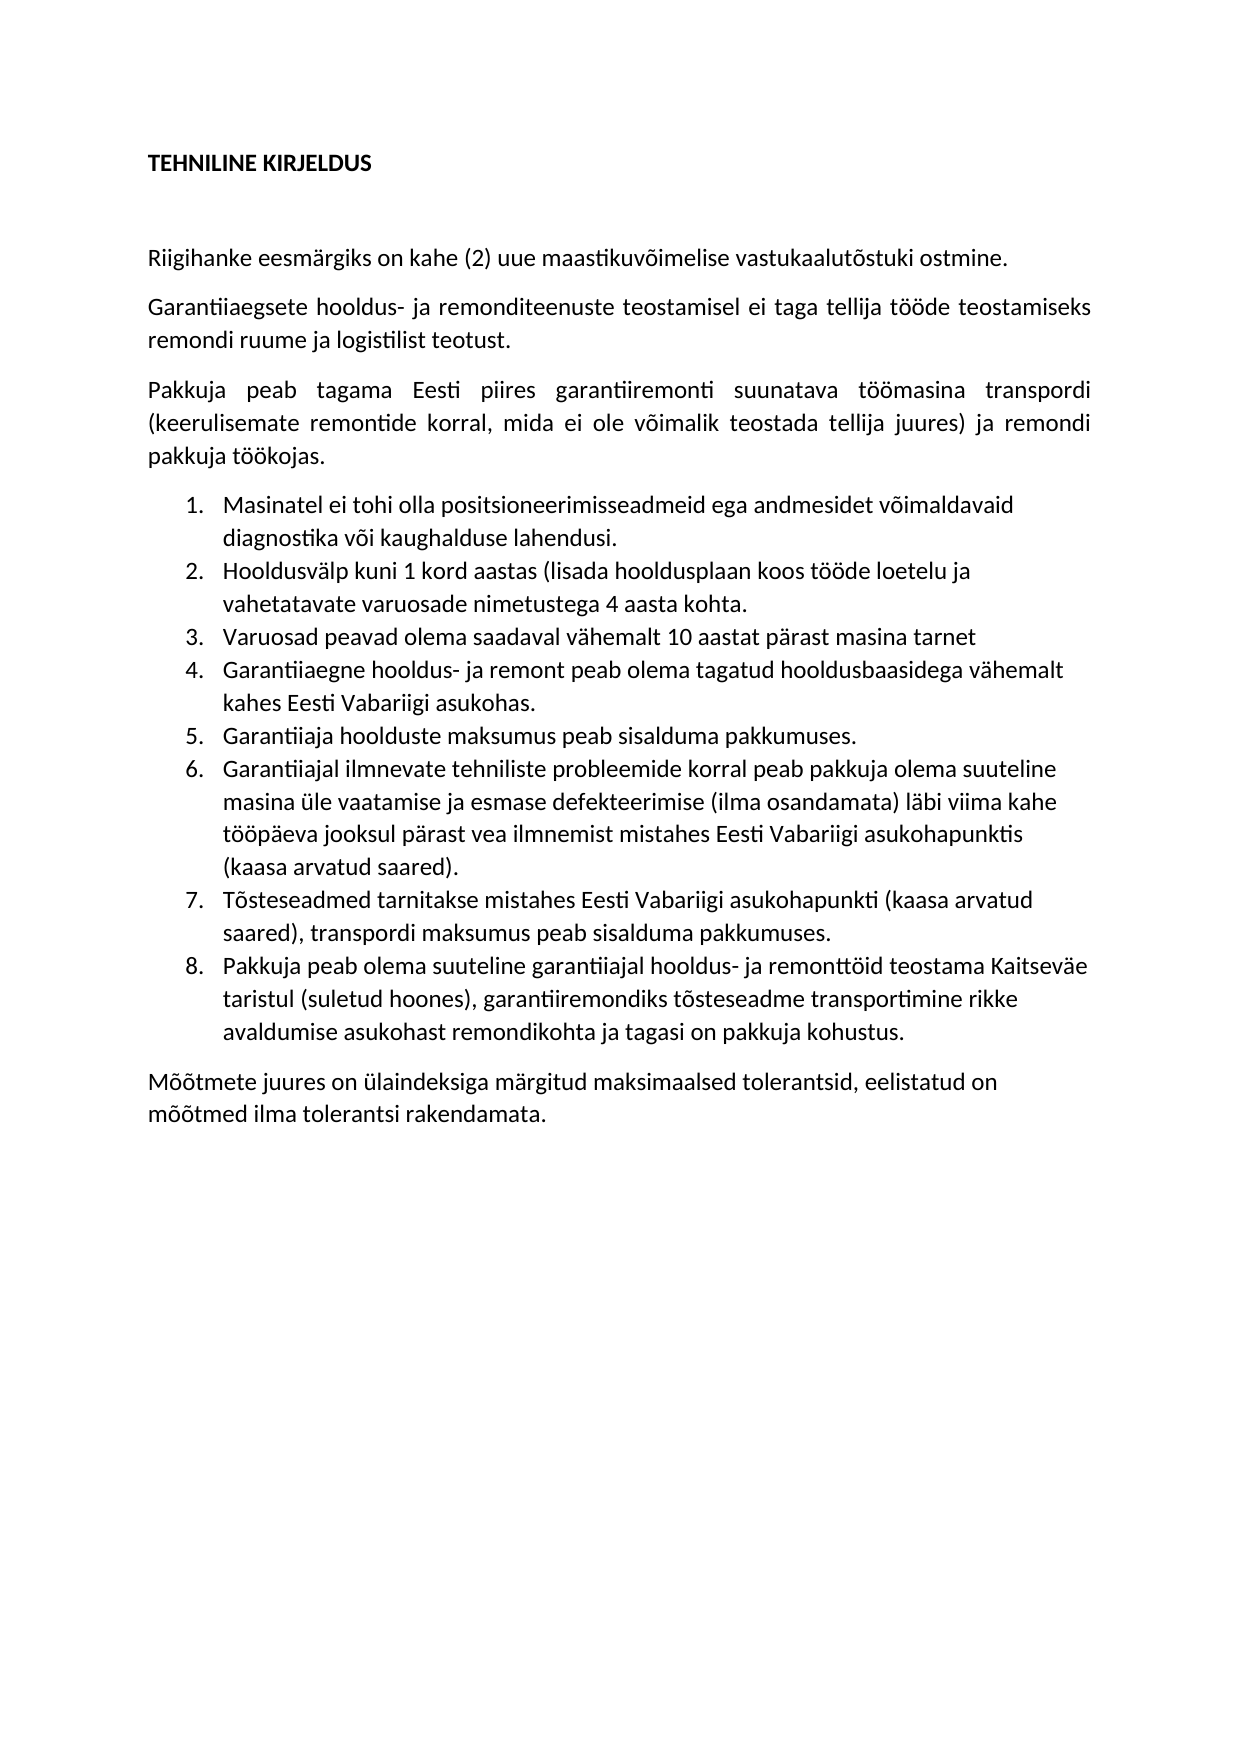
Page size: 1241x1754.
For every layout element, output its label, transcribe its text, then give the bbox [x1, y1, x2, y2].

list Masinatel ei tohi olla positsioneerimisseadmeid ega andmesidet võimaldavaid diagnostika või kaughalduse lahendusi. [185, 489, 1093, 553]
list Pakkuja peab olema suuteline garantiiajal hooldus- ja remonttöid teostama Kaitseväe taristul (suletud hoones), garantiiremondiks tõsteseadme transportimine rikke avaldumise asukohast remondikohta ja tagasi on pakkuja kohustus. [185, 950, 1093, 1047]
text Mõõtmete juures on ülaindeksiga märgitud maksimaalsed tolerantsid, eelistatud on mõõtmed ilma tolerantsi rakendamata. [148, 1066, 1093, 1129]
text Riigihanke eesmärgiks on kahe (2) uue maastikuvõimelise vastukaalutõstuki ostmine. [148, 242, 1093, 272]
text Garantiiaegsete hooldus- ja remonditeenuste teostamisel ei taga tellija tööde teostamiseks remondi ruume ja logistilist teotust. [148, 292, 1093, 355]
list Tõsteseadmed tarnitakse mistahes Eesti Vabariigi asukohapunkti (kaasa arvatud saared), transpordi maksumus peab sisalduma pakkumuses. [185, 884, 1093, 948]
text Pakkuja peab tagama Eesti piires garantiiremonti suunatava töömasina transpordi (keerulisemate remontide korral, mida ei ole võimalik teostada tellija juures) ja remondi pakkuja töökojas. [148, 374, 1093, 470]
list Hooldusvälp kuni 1 kord aastas (lisada hooldusplaan koos tööde loetelu ja vahetatavate varuosade nimetustega 4 aasta kohta. [185, 555, 1093, 619]
list Garantiiaegne hooldus- ja remont peab olema tagatud hooldusbaasidega vähemalt kahes Eesti Vabariigi asukohas. [185, 654, 1093, 717]
list Garantiiaja hoolduste maksumus peab sisalduma pakkumuses. [185, 720, 1093, 750]
text TEHNILINE KIRJELDUS [148, 148, 1093, 178]
list Garantiiajal ilmnevate tehniliste probleemide korral peab pakkuja olema suuteline masina üle vaatamise ja esmase defekteerimise (ilma osandamata) läbi viima kahe tööpäeva jooksul pärast vea ilmnemist mistahes Eesti Vabariigi asukohapunktis (kaasa arvatud saared). [185, 753, 1093, 882]
list Varuosad peavad olema saadaval vähemalt 10 aastat pärast masina tarnet [185, 621, 1093, 652]
